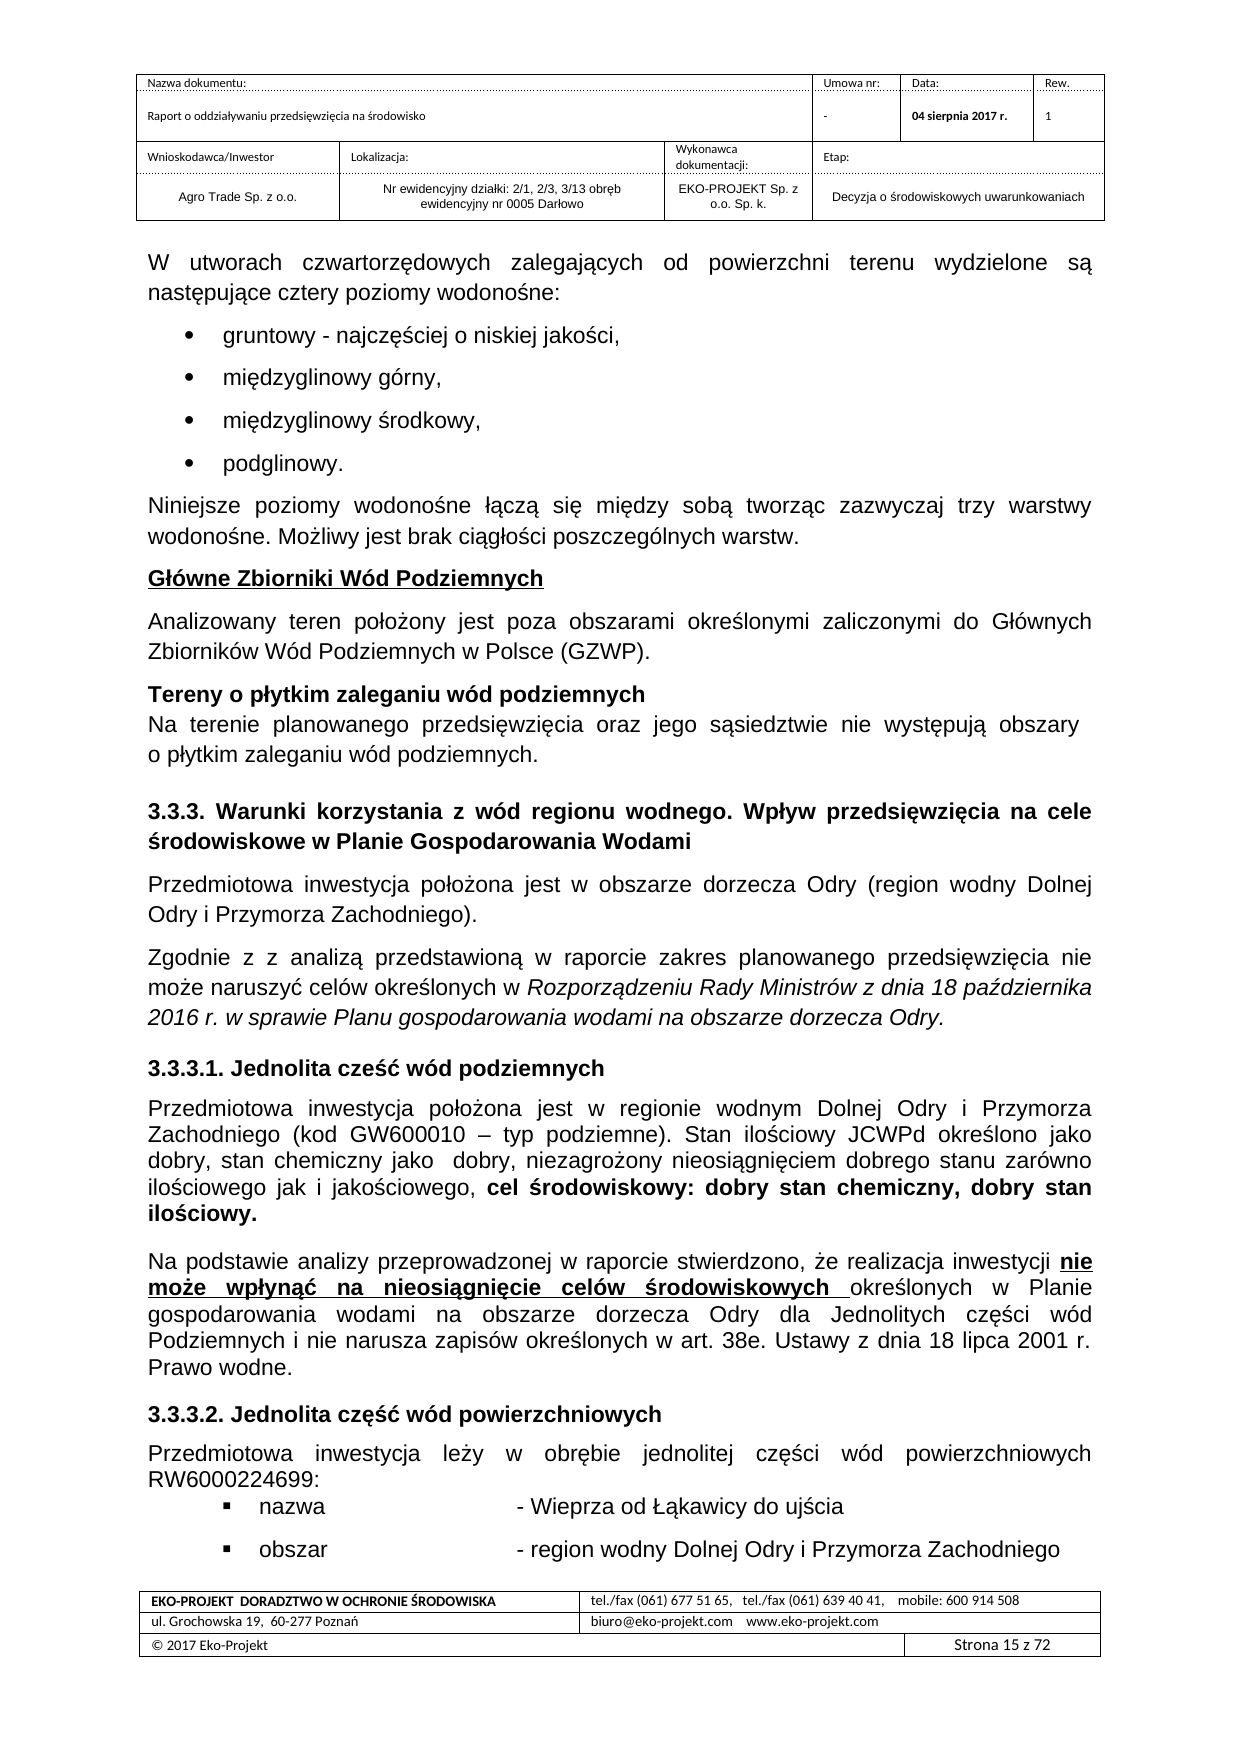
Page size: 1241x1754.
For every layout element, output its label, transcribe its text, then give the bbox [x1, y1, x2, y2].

text Tereny o płytkim zaleganiu wód podziemnych [148, 681, 1093, 707]
text Zgodnie z z analizą przedstawioną w raporcie zakres planowanego przedsięwzięcia nie może naruszyć celów określonych w Rozporządzeniu Rady Ministrów z dnia 18 października 2016 r. w sprawie Planu gospodarowania wodami na obszarze dorzecza Odry. [148, 944, 1093, 1031]
text Analizowany teren położony jest poza obszarami określonymi zaliczonymi do Głównych Zbiorników Wód Podziemnych w Polsce (GZWP). [148, 608, 1093, 664]
text Przedmiotowa inwestycja leży w obrębie jednolitej części wód powierzchniowych RW6000224699: [148, 1440, 1093, 1493]
list międzyglinowy górny, [185, 364, 1093, 391]
subtitle 3.3.3. Warunki korzystania z wód regionu wodnego. Wpływ przedsięwzięcia na cele środowiskowe w Planie Gospodarowania Wodami [148, 798, 1093, 854]
text Na terenie planowanego przedsięwzięcia oraz jego sąsiedztwie nie występują obszary o płytkim zaleganiu wód podziemnych. [148, 711, 1093, 768]
subtitle 3.3.3.2. Jednolita część wód powierzchniowych [148, 1401, 1093, 1427]
list gruntowy - najczęściej o niskiej jakości, [185, 322, 1093, 348]
text Główne Zbiorniki Wód Podziemnych [148, 565, 1093, 592]
text Przedmiotowa inwestycja położona jest w obszarze dorzecza Odry (region wodny Dolnej Odry i Przymorza Zachodniego). [148, 871, 1093, 927]
text Na podstawie analizy przeprowadzonej w raporcie stwierdzono, że realizacja inwestycji nie może wpłynąć na nieosiągnięcie celów środowiskowych określonych w Planie gospodarowania wodami na obszarze dorzecza Odry dla Jednolitych części wód Podziemnych i nie narusza zapisów określonych w art. 38e. Ustawy z dnia 18 lipca 2001 r. Prawo wodne. [148, 1248, 1093, 1380]
text Niniejsze poziomy wodonośne łączą się między sobą tworząc zazwyczaj trzy warstwy wodonośne. Możliwy jest brak ciągłości poszczególnych warstw. [148, 492, 1093, 549]
list podglinowy. [185, 450, 1093, 476]
subtitle 3.3.3.1. Jednolita cześć wód podziemnych [148, 1055, 1093, 1082]
list nazwa - Wieprza od Łąkawicy do ujścia [221, 1493, 1093, 1519]
text W utworach czwartorzędowych zalegających od powierzchni terenu wydzielone są następujące cztery poziomy wodonośne: [148, 249, 1093, 305]
list międzyglinowy środkowy, [185, 407, 1093, 433]
list obszar - region wodny Dolnej Odry i Przymorza Zachodniego [221, 1536, 1093, 1562]
text Przedmiotowa inwestycja położona jest w regionie wodnym Dolnej Odry i Przymorza Zachodniego (kod GW600010 – typ podziemne). Stan ilościowy JCWPd określono jako dobry, stan chemiczny jako dobry, niezagrożony nieosiągnięciem dobrego stanu zarówno ilościowego jak i jakościowego, cel środowiskowy: dobry stan chemiczny, dobry stan ilościowy. [148, 1095, 1093, 1226]
